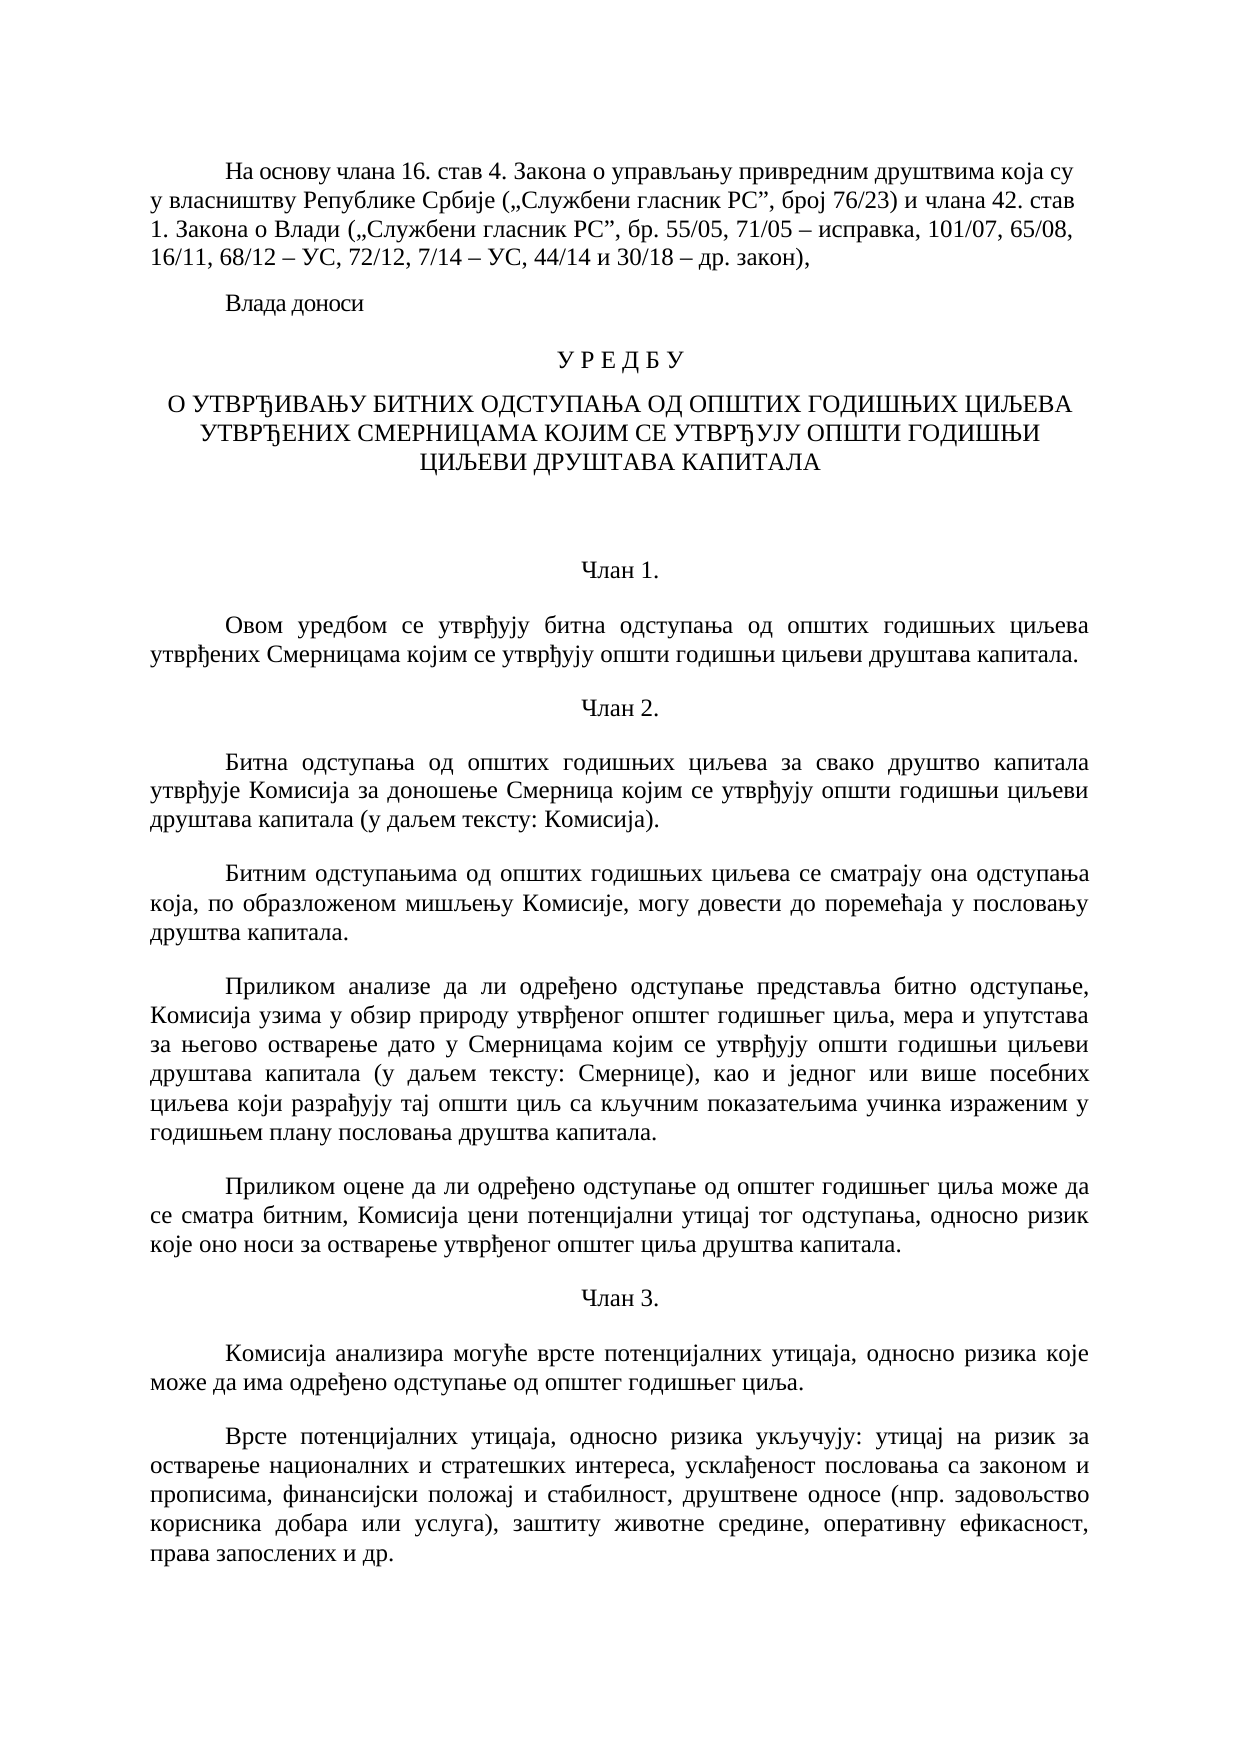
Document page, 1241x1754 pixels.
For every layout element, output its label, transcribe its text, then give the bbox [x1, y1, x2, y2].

text У Р Е Д Б У [150, 345, 1090, 374]
text Члан 2. [150, 693, 1090, 722]
text Приликом оцене да ли одређено одступање од општег годишњег циља може да се сматра битним, Комисија цени потенцијални утицај тог одступања, односно ризик које оно носи за остварење утврђеног општег циља друштва капитала. [150, 1171, 1090, 1258]
text Битна одступања од општих годишњих циљева за свако друштво капитала утврђује Комисија за доношење Смерница којим се утврђују општи годишњи циљеви друштава капитала (у даљем тексту: Комисија). [150, 747, 1090, 833]
text Комисија анализира могуће врсте потенцијалних утицаја, односно ризика које може да има одређено одступање од општег годишњег циља. [150, 1337, 1090, 1396]
text На основу члана 16. став 4. Закона о управљању привредним друштвима која су у власништву Републике Србије („Службени гласник РС”, број 76/23) и члана 42. став 1. Закона о Влади („Службени гласник РС”, бр. 55/05, 71/05 – исправка, 101/07, 65/08, 16/11, 68/12 – УС, 72/12, 7/14 – УС, 44/14 и 30/18 – др. закон), [150, 156, 1074, 271]
text Врсте потенцијалних утицаја, односно ризика укључују: утицај на ризик за остварење националних и стратешких интереса, усклађеност пословања са законом и прописима, финансијски положај и стабилност, друштвене односе (нпр. задовољство корисника добара или услуга), заштиту животне средине, оперативну ефикасност, права запослених и др. [150, 1421, 1090, 1566]
text Приликом анализе да ли одређено одступање представља битно одступање, Комисија узима у обзир природу утврђеног општег годишњег циља, мера и упутстава за његово остварење дато у Смерницама којим се утврђују општи годишњи циљеви друштава капитала (у даљем тексту: Смернице), као и једног или више посебних циљева који разрађују тај општи циљ са кључним показатељима учинка израженим у годишњем плану пословања друштва капитала. [150, 971, 1090, 1146]
text Битним одступањима од општих годишњих циљева се сматрају она одступања која, по образложеном мишљењу Комисије, могу довести до поремећаја у пословању друштва капитала. [150, 858, 1090, 946]
text О УТВРЂИВАЊУ БИТНИХ ОДСТУПАЊА ОД ОПШТИХ ГОДИШЊИХ ЦИЉЕВА УТВРЂЕНИХ СМЕРНИЦАМА КОЈИМ СЕ УТВРЂУЈУ ОПШТИ ГОДИШЊИ ЦИЉЕВИ ДРУШТАВА КАПИТАЛА [150, 388, 1090, 476]
text Влада доноси [150, 288, 1090, 317]
text Овом уредбом се утврђују битна одступања од општих годишњих циљева утврђених Смерницама којим се утврђују општи годишњи циљеви друштава капитала. [150, 609, 1090, 668]
text Члан 1. [150, 555, 1090, 584]
text Члан 3. [150, 1283, 1090, 1312]
